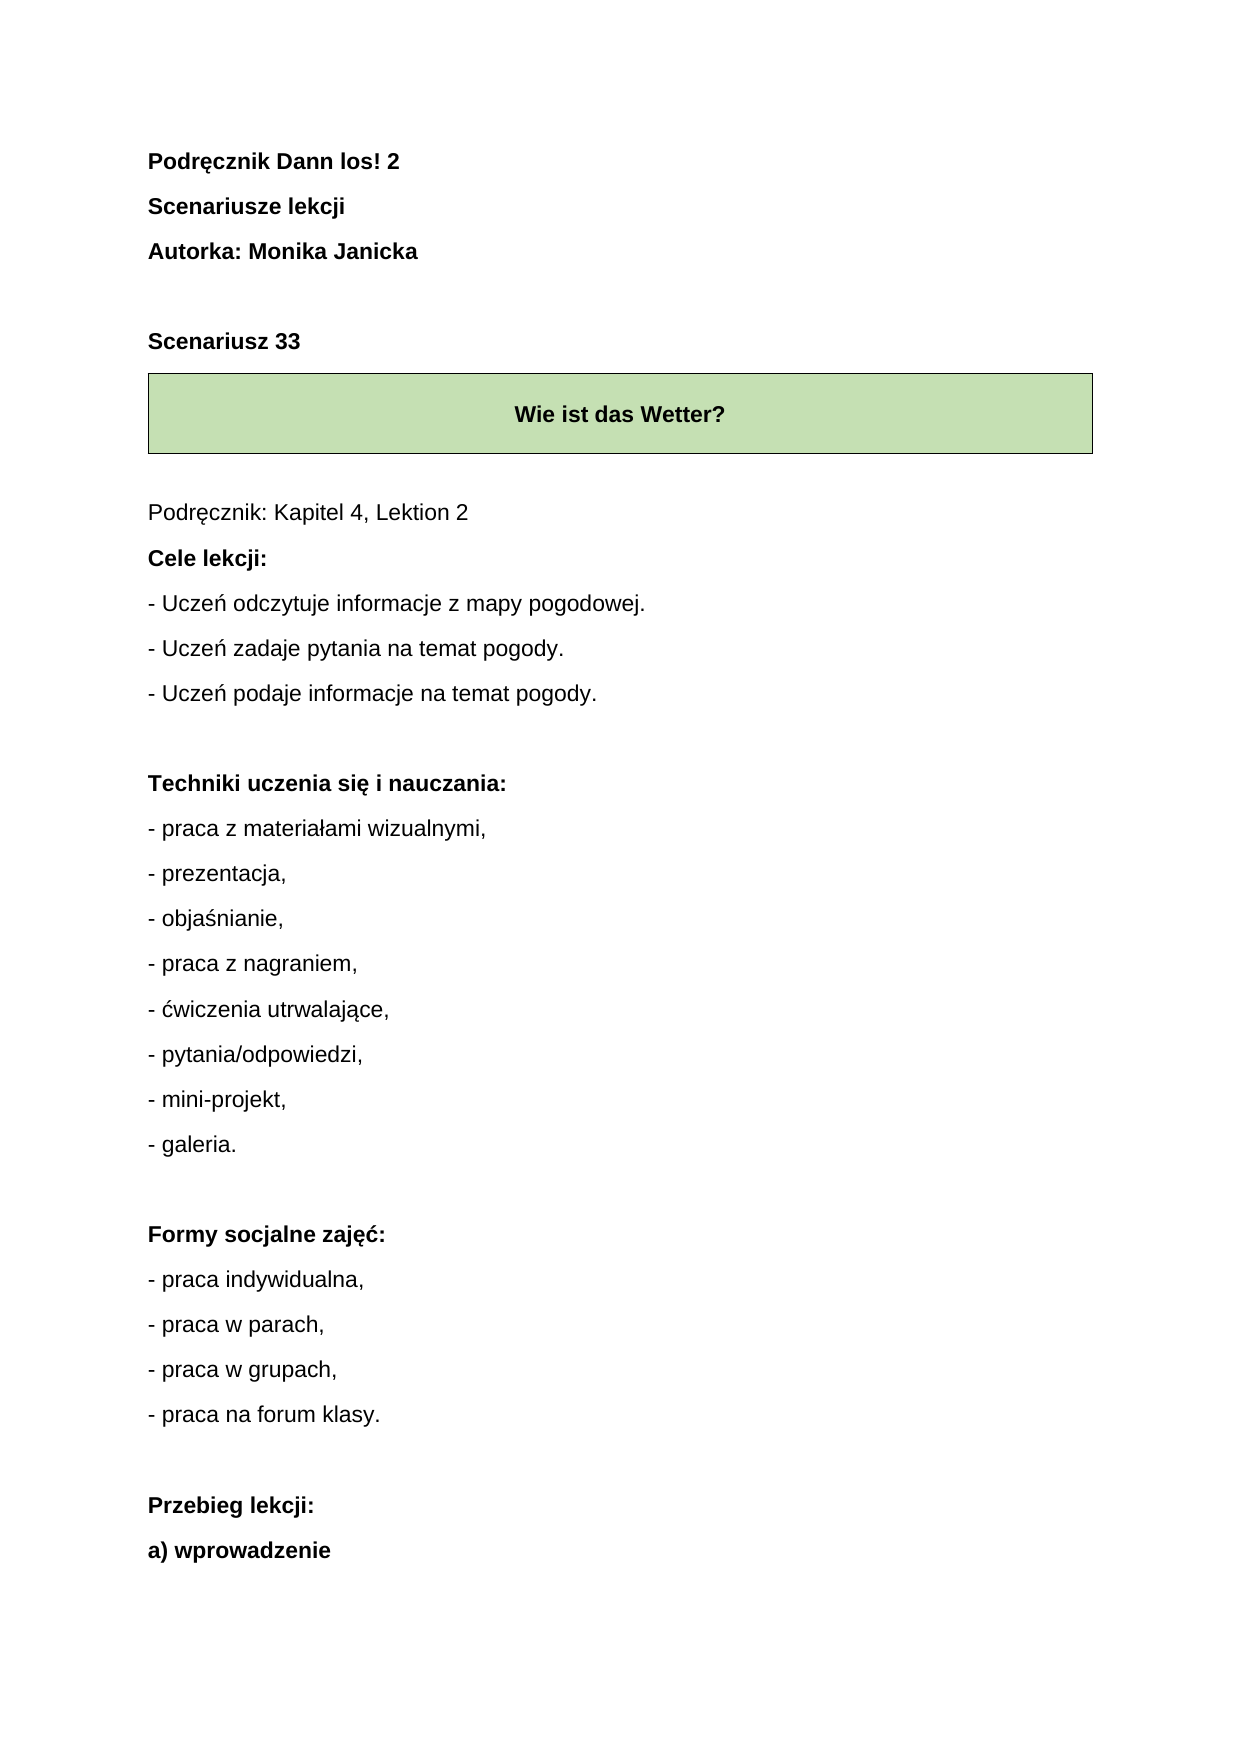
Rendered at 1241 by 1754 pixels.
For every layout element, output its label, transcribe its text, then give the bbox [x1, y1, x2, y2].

text - praca w parach, [148, 1311, 1093, 1338]
text a) wprowadzenie [148, 1537, 1093, 1563]
text - objaśnianie, [148, 905, 1093, 932]
table_header Wie ist das Wetter? [149, 374, 1092, 453]
text - Uczeń odczytuje informacje z mapy pogodowej. [148, 589, 1093, 616]
text - prezentacja, [148, 860, 1093, 887]
text Przebieg lekcji: [148, 1492, 1093, 1518]
text - mini-projekt, [148, 1086, 1093, 1112]
text Formy socjalne zajęć: [148, 1221, 1093, 1247]
text Scenariusze lekcji [148, 193, 1093, 219]
text Scenariusz 33 [148, 328, 1093, 354]
text - praca z nagraniem, [148, 950, 1093, 977]
text Podręcznik Dann los! 2 [148, 148, 1093, 174]
text - praca w grupach, [148, 1356, 1093, 1383]
text Podręcznik: Kapitel 4, Lektion 2 [148, 499, 1093, 526]
text Cele lekcji: [148, 544, 1093, 571]
text - pytania/odpowiedzi, [148, 1041, 1093, 1067]
text - galeria. [148, 1131, 1093, 1157]
text - Uczeń podaje informacje na temat pogody. [148, 680, 1093, 706]
text - ćwiczenia utrwalające, [148, 996, 1093, 1022]
text - praca indywidualna, [148, 1266, 1093, 1292]
text Techniki uczenia się i nauczania: [148, 770, 1093, 796]
text - Uczeń zadaje pytania na temat pogody. [148, 635, 1093, 661]
text - praca z materiałami wizualnymi, [148, 815, 1093, 841]
text Autorka: Monika Janicka [148, 238, 1093, 264]
text - praca na forum klasy. [148, 1401, 1093, 1428]
